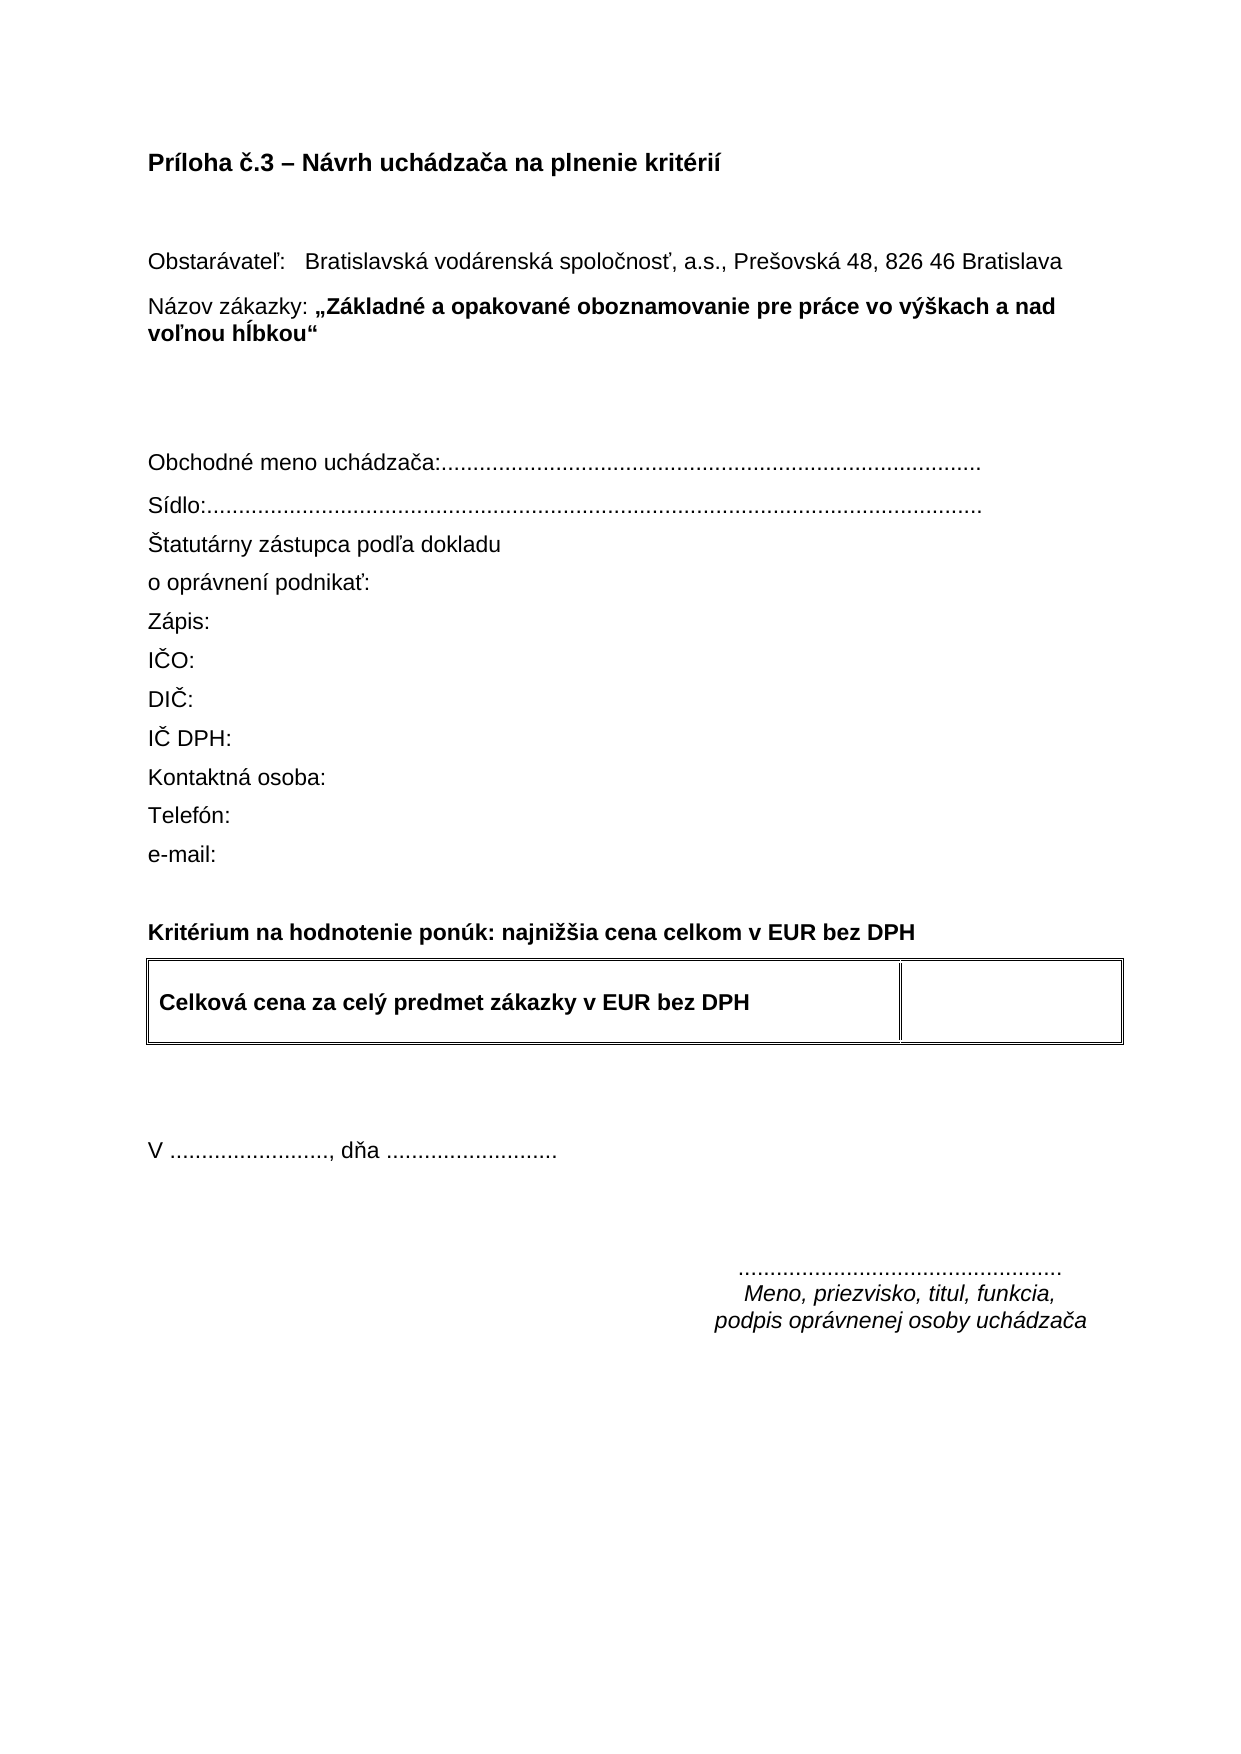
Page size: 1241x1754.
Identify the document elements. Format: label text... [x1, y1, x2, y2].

text Kontaktná osoba: [148, 764, 1093, 790]
text Telefón: [148, 802, 1093, 829]
text o oprávnení podnikať: [148, 569, 1093, 596]
table_header Celková cena za celý predmet zákazky v EUR bez DPH [148, 959, 901, 1042]
text Kritérium na hodnotenie ponúk: najnižšia cena celkom v EUR bez DPH [148, 919, 1093, 945]
text Štatutárny zástupca podľa dokladu [148, 531, 1093, 557]
text Zápis: [148, 608, 1093, 634]
text V ........................., dňa ........................... [148, 1137, 1093, 1164]
text Obstarávateľ: Bratislavská vodárenská spoločnosť, a.s., Prešovská 48, 826 46 Bratislava [148, 248, 1093, 274]
text e-mail: [148, 841, 1093, 868]
text ................................................... [664, 1254, 1093, 1280]
text IČ DPH: [148, 725, 1093, 751]
text IČO: [148, 647, 1093, 673]
text Sídlo:.......................................................................................................................... [148, 492, 1093, 518]
text Názov zákazky: „Základné a opakované oboznamovanie pre práce vo výškach a nad voľnou hĺbkou“ [148, 293, 1093, 346]
text Obchodné meno uchádzača:..................................................................................... [148, 449, 1093, 475]
text Príloha č.3 – Návrh uchádzača na plnenie kritérií [148, 148, 1093, 176]
text podpis oprávnenej osoby uchádzača [148, 1307, 1093, 1333]
text Meno, priezvisko, titul, funkcia, [148, 1280, 1093, 1307]
table_header [901, 961, 1121, 1042]
text DIČ: [148, 686, 1093, 712]
